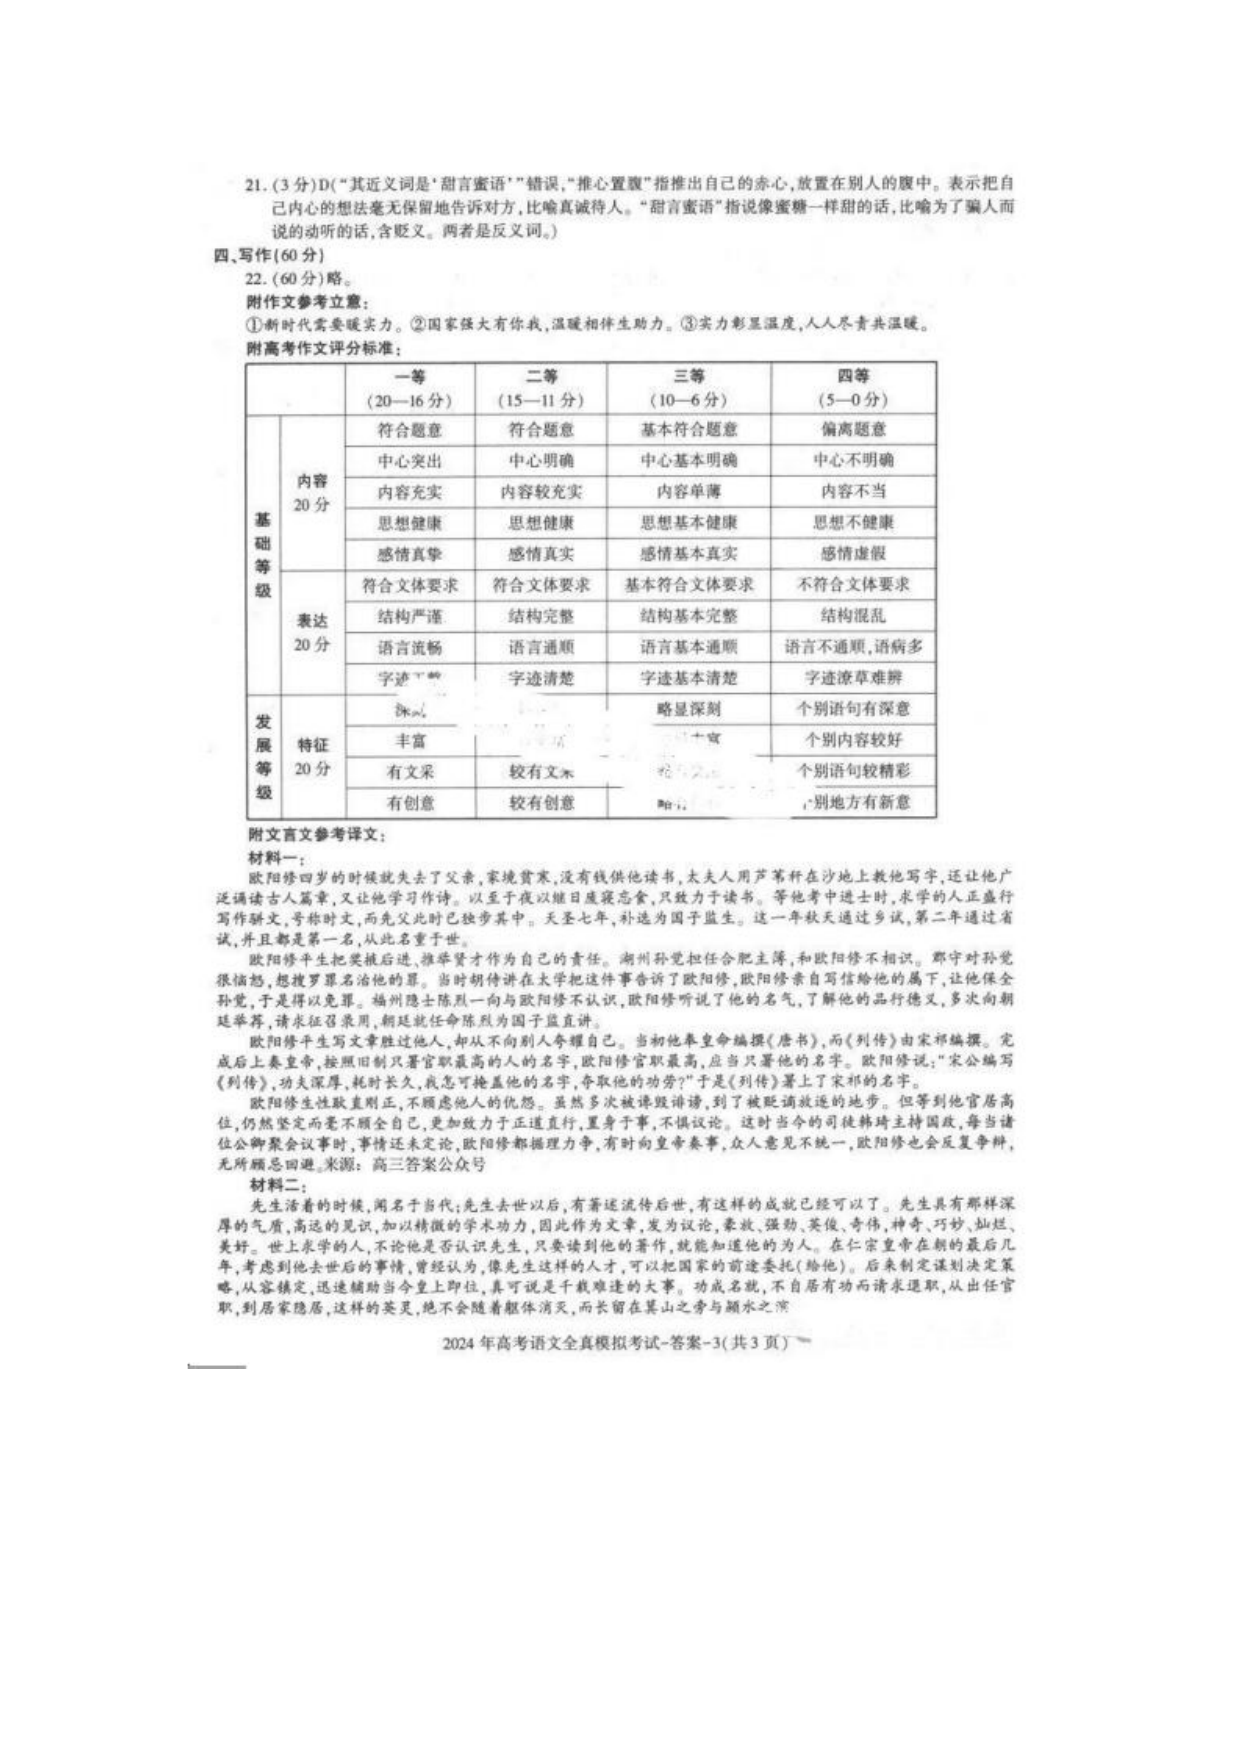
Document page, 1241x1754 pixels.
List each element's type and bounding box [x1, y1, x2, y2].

picture [187, 162, 1036, 1369]
